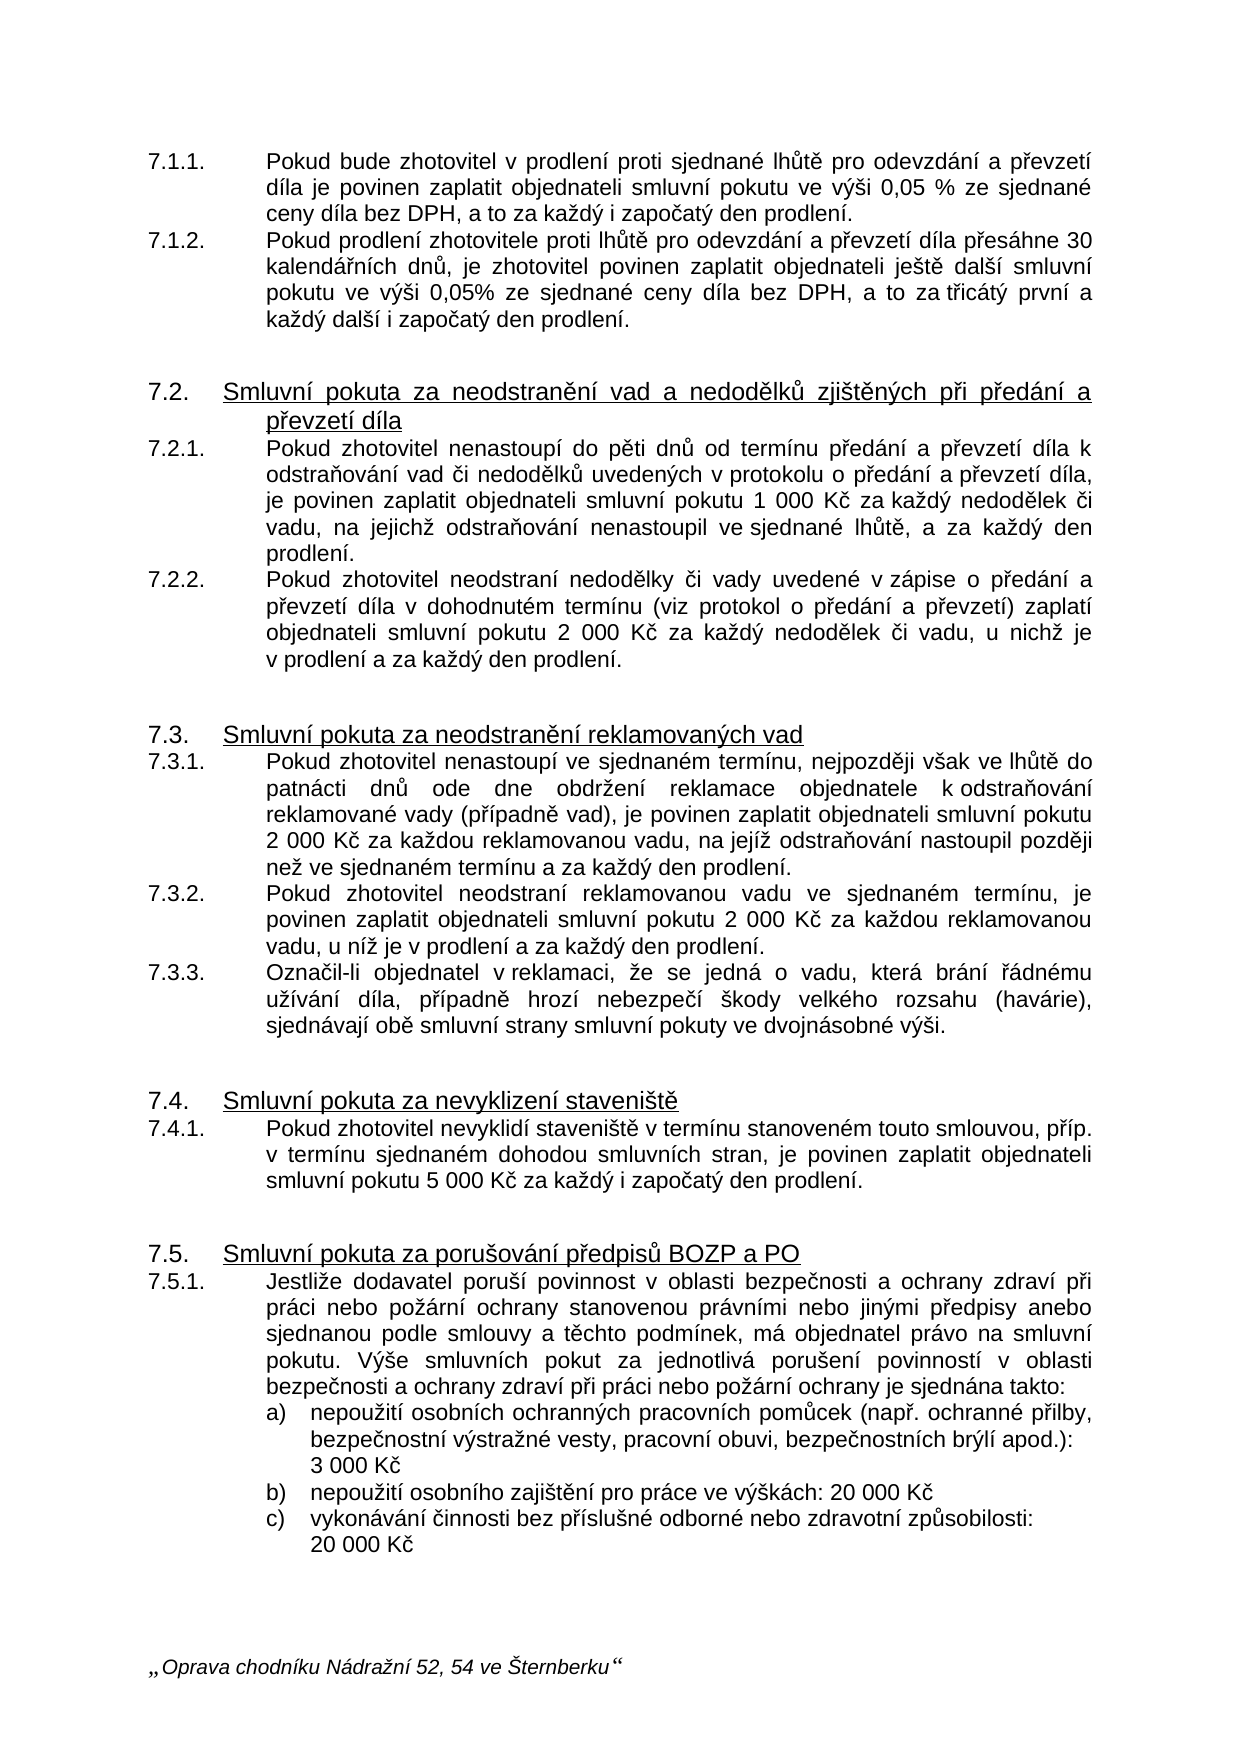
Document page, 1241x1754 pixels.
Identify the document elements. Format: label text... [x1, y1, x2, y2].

list Pokud bude zhotovitel v prodlení proti sjednané lhůtě pro odevzdání a převzetí díla je povinen zaplatit objednateli smluvní pokutu ve výši 0,05 % ze sjednané ceny díla bez DPH, a to za každý i započatý den prodlení. [148, 148, 1093, 227]
text 3 000 Kč [310, 1452, 1093, 1478]
list Pokud zhotovitel nenastoupí ve sjednaném termínu, nejpozději však ve lhůtě do patnácti dnů ode dne obdržení reklamace objednatele k odstraňování reklamované vady (případně vad), je povinen zaplatit objednateli smluvní pokutu 2 000 Kč za každou reklamovanou vadu, na jejíž odstraňování nastoupil později než ve sjednaném termínu a za každý den prodlení. [148, 748, 1093, 880]
list Smluvní pokuta za nevyklizení staveniště [148, 1086, 1093, 1115]
list Jestliže dodavatel poruší povinnost v oblasti bezpečnosti a ochrany zdraví při práci nebo požární ochrany stanovenou právními nebo jinými předpisy anebo sjednanou podle smlouvy a těchto podmínek, má objednatel právo na smluvní pokutu. Výše smluvních pokut za jednotlivá porušení povinností v oblasti bezpečnosti a ochrany zdraví při práci nebo požární ochrany je sjednána takto: [148, 1268, 1093, 1399]
list Pokud zhotovitel nenastoupí do pěti dnů od termínu předání a převzetí díla k odstraňování vad či nedodělků uvedených v protokolu o předání a převzetí díla, je povinen zaplatit objednateli smluvní pokutu 1 000 Kč za každý nedodělek či vadu, na jejichž odstraňování nenastoupil ve sjednané lhůtě, a za každý den prodlení. [148, 435, 1093, 566]
list nepoužití osobních ochranných pracovních pomůcek (např. ochranné přilby, bezpečnostní výstražné vesty, pracovní obuvi, bezpečnostních brýlí apod.): [266, 1399, 1093, 1452]
list Pokud zhotovitel nevyklidí staveniště v termínu stanoveném touto smlouvou, příp. v termínu sjednaném dohodou smluvních stran, je povinen zaplatit objednateli smluvní pokutu 5 000 Kč za každý i započatý den prodlení. [148, 1115, 1093, 1194]
list Smluvní pokuta za neodstranění vad a nedodělků zjištěných při předání a převzetí díla [148, 377, 1093, 435]
list Pokud zhotovitel neodstraní reklamovanou vadu ve sjednaném termínu, je povinen zaplatit objednateli smluvní pokutu 2 000 Kč za každou reklamovanou vadu, u níž je v prodlení a za každý den prodlení. [148, 880, 1093, 959]
list Smluvní pokuta za neodstranění reklamovaných vad [148, 719, 1093, 748]
list Pokud zhotovitel neodstraní nedodělky či vady uvedené v zápise o předání a převzetí díla v dohodnutém termínu (viz protokol o předání a převzetí) zaplatí objednateli smluvní pokutu 2 000 Kč za každý nedodělek či vadu, u nichž je v prodlení a za každý den prodlení. [148, 566, 1093, 672]
list vykonávání činnosti bez příslušné odborné nebo zdravotní způsobilosti: [266, 1505, 1093, 1531]
list Označil-li objednatel v reklamaci, že se jedná o vadu, která brání řádnému užívání díla, případně hrozí nebezpečí škody velkého rozsahu (havárie), sjednávají obě smluvní strany smluvní pokuty ve dvojnásobné výši. [148, 959, 1093, 1038]
text 20 000 Kč [310, 1531, 1093, 1557]
list nepoužití osobního zajištění pro práce ve výškách: 20 000 Kč [266, 1478, 1093, 1505]
list Pokud prodlení zhotovitele proti lhůtě pro odevzdání a převzetí díla přesáhne 30 kalendářních dnů, je zhotovitel povinen zaplatit objednateli ještě další smluvní pokutu ve výši 0,05% ze sjednané ceny díla bez DPH, a to za třicátý první a každý další i započatý den prodlení. [148, 227, 1093, 332]
list Smluvní pokuta za porušování předpisů BOZP a PO [148, 1239, 1093, 1268]
